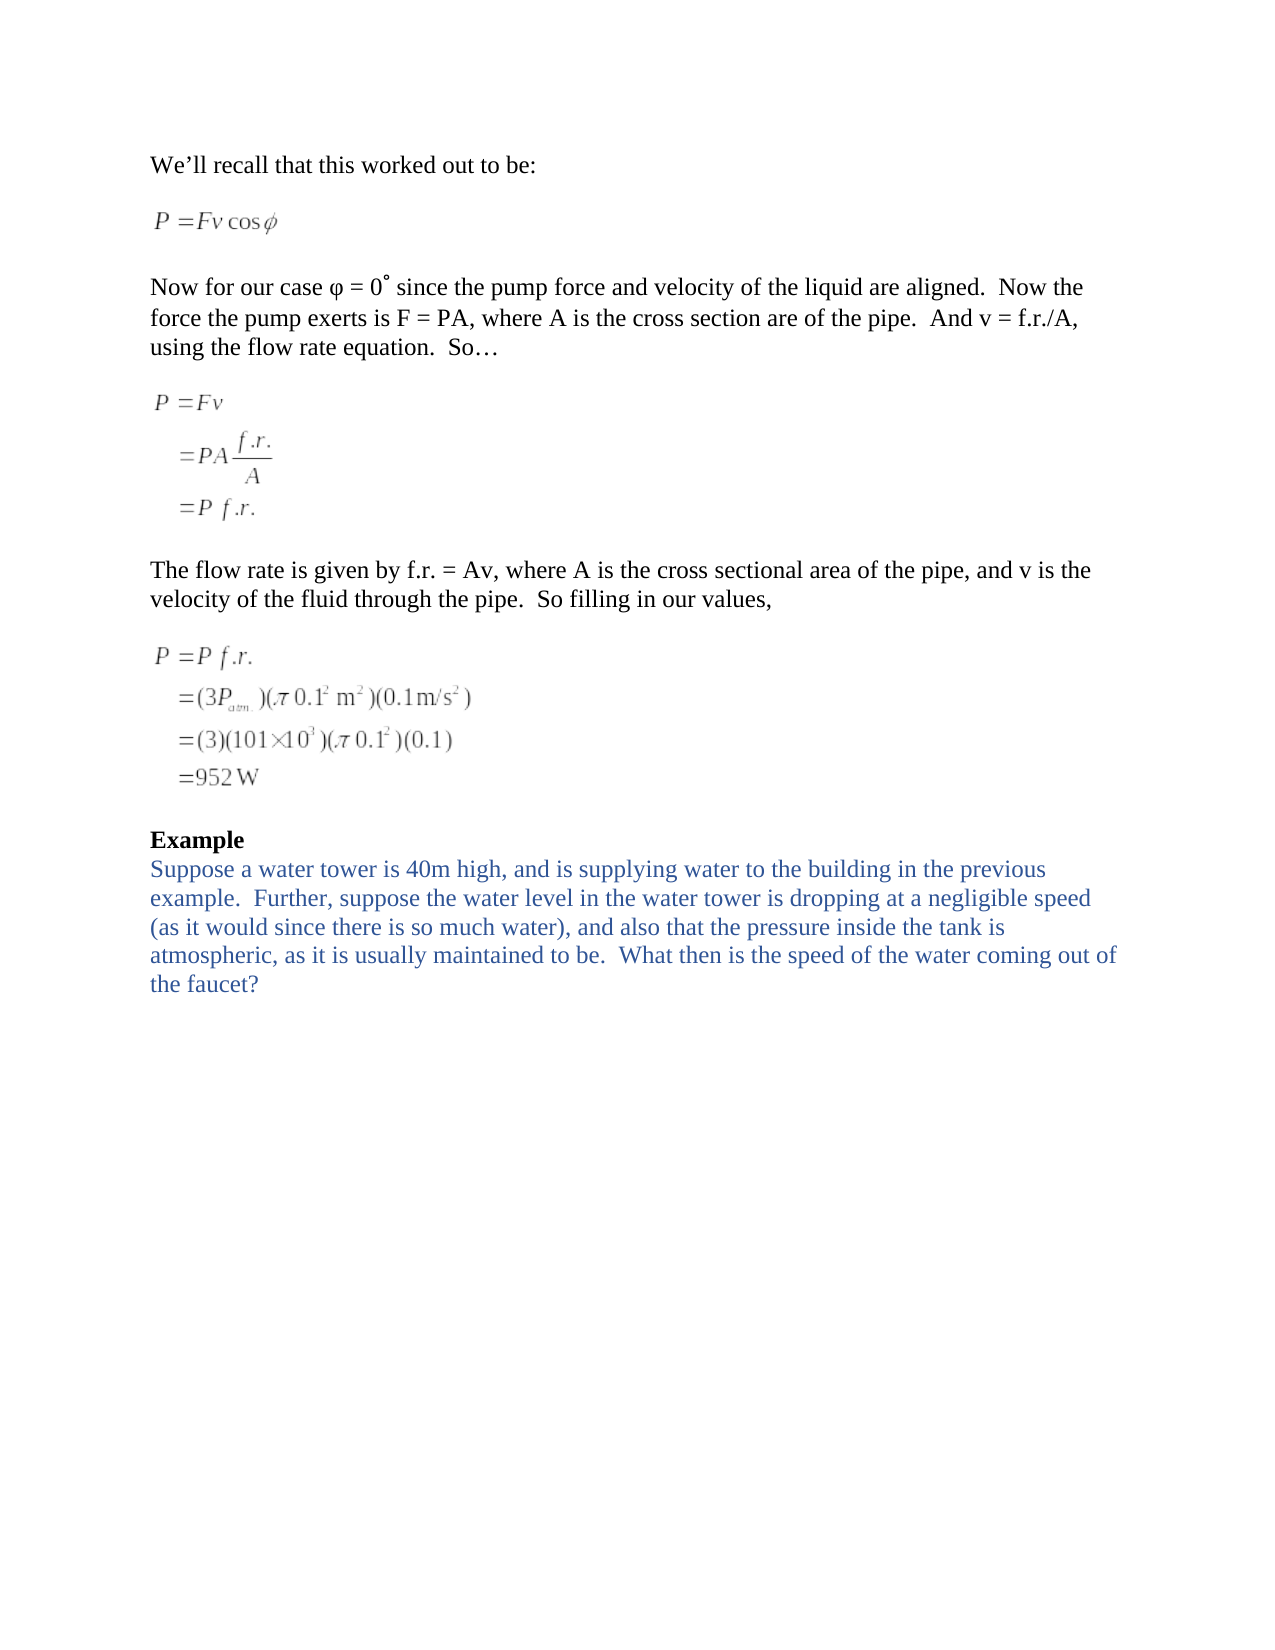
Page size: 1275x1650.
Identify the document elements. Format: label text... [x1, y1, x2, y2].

text We’ll recall that this worked out to be: [150, 150, 1125, 179]
text The flow rate is given by f.r. = Av, where A is the cross sectional area of the pipe, and v is the velocity of the fluid through the pipe. So filling in our values, [150, 555, 1125, 613]
text Suppose a water tower is 40m high, and is supplying water to the building in the previous example. Further, suppose the water level in the water tower is dropping at a negligible speed (as it would since there is so much water), and also that the pressure inside the tank is atmospheric, as it is usually maintained to be. What then is the speed of the water coming out of the faucet? [150, 854, 1125, 998]
text Now for our case φ = 0˚ since the pump force and velocity of the liquid are aligned. Now the force the pump exerts is F = PA, where A is the cross section are of the pipe. And v = f.r./A, using the flow rate equation. So… [150, 269, 1125, 360]
text Example [150, 825, 1125, 854]
